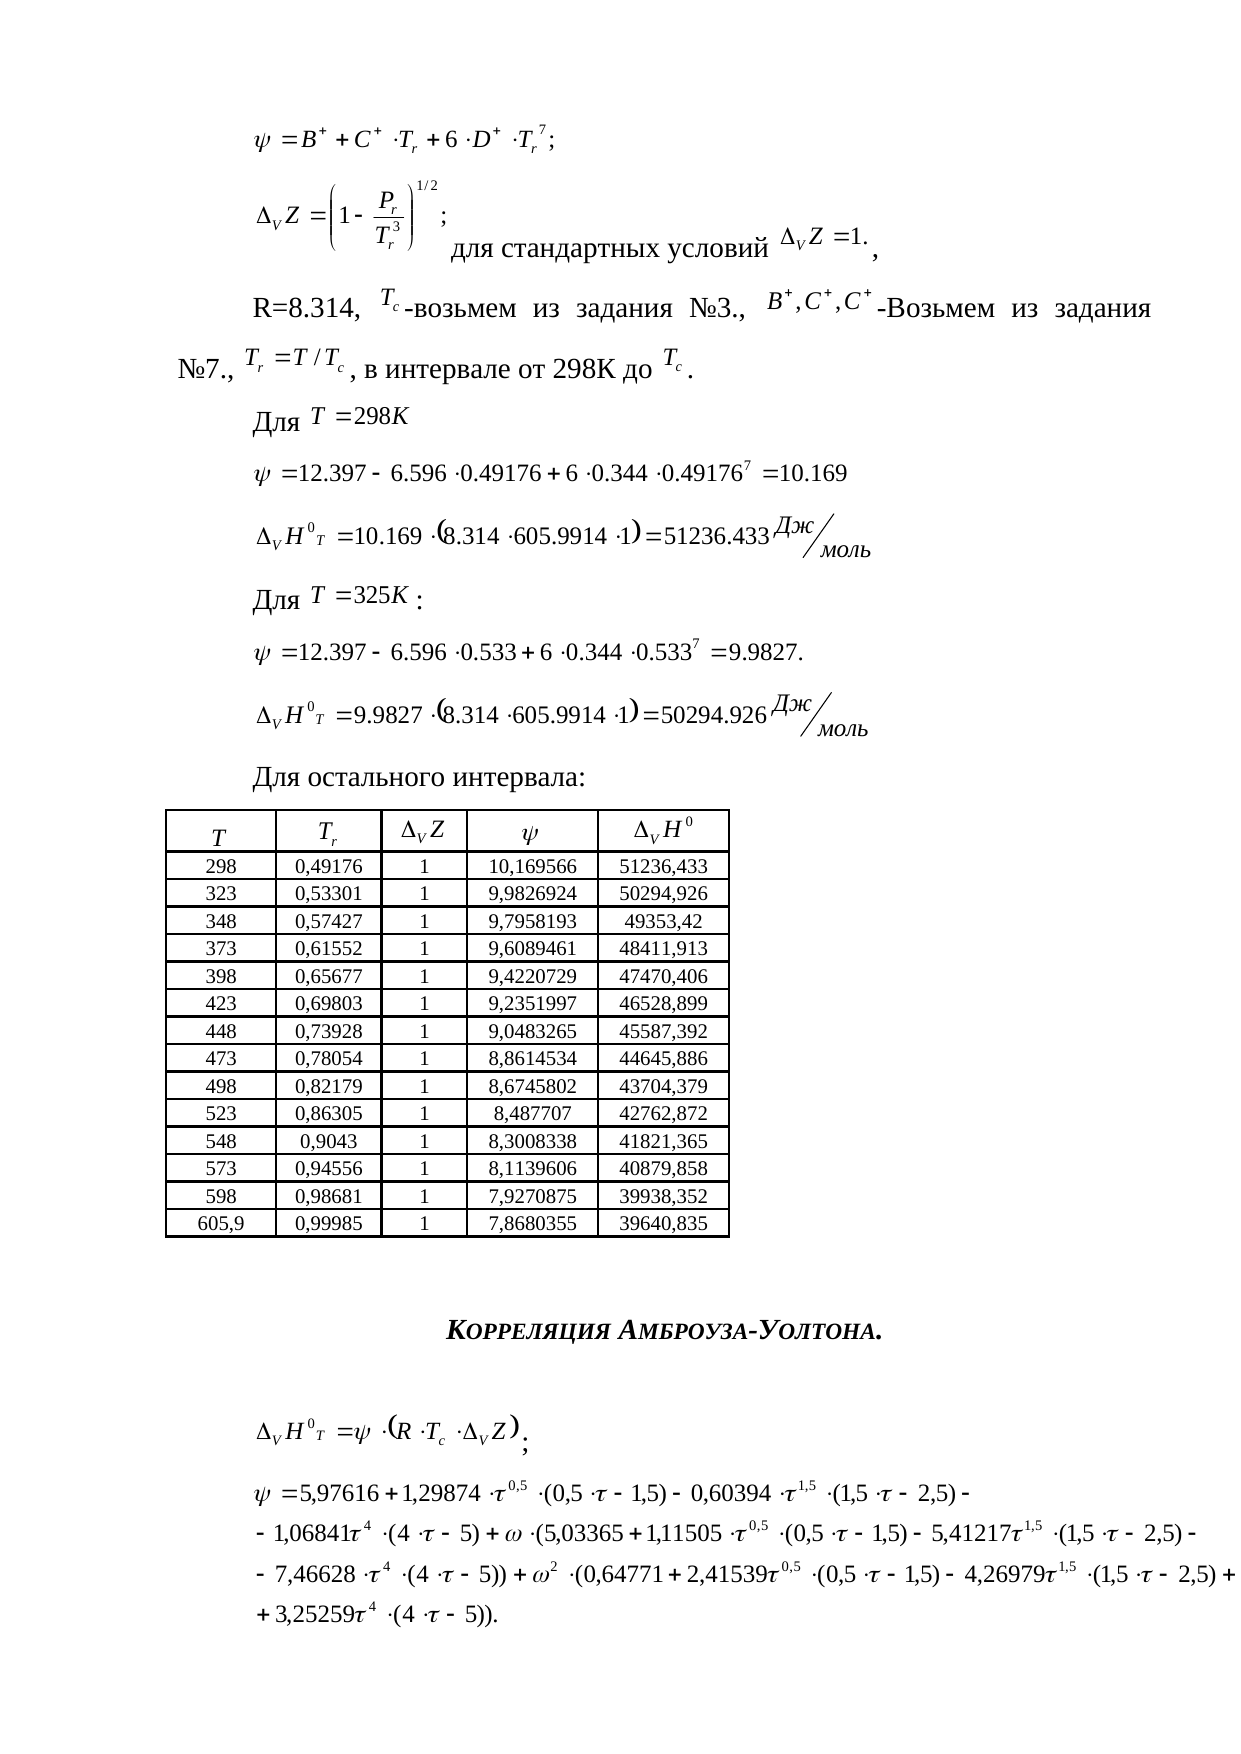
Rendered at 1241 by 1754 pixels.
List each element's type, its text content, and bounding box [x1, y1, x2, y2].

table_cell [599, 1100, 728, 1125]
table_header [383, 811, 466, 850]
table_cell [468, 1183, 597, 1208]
text Для [177, 401, 1152, 437]
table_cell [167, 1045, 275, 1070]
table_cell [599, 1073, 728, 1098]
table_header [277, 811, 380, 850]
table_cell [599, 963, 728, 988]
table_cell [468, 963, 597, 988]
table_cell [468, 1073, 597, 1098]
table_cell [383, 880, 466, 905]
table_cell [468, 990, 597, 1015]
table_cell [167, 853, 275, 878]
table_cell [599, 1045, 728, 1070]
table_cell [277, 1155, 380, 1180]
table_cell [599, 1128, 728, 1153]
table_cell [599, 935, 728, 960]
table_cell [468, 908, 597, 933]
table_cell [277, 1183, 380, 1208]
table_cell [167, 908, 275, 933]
text Для : [177, 580, 1152, 616]
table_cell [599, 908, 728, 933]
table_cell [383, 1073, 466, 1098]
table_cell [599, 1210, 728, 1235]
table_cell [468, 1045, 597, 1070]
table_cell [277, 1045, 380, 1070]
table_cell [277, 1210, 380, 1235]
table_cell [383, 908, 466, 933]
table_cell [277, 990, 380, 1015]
text R=8.314, -возьмем из задания №3., -Возьмем из задания №7., , в интервале от 298К до . [177, 280, 1152, 384]
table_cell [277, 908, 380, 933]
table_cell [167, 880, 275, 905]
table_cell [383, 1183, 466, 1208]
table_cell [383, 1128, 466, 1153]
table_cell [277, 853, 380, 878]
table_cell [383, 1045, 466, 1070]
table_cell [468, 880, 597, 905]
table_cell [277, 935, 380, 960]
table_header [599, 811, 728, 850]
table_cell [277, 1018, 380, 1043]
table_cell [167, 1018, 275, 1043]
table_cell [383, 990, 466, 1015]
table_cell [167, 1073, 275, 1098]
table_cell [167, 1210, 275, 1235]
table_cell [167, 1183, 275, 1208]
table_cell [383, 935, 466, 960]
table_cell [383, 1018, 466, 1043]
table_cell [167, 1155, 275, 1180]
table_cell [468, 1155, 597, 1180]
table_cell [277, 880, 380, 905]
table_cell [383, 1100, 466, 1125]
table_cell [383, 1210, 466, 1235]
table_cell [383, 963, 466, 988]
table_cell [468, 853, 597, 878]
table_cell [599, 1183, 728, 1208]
text Для остального интервала: [177, 759, 1152, 792]
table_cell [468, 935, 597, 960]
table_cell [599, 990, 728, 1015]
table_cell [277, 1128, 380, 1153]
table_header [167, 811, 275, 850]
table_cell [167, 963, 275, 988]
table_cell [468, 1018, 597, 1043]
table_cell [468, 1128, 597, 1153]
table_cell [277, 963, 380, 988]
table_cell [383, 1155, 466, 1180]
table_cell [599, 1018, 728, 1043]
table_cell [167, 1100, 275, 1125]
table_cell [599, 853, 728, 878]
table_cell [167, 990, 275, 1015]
subtitle Корреляция Амброуза-Уолтона. [177, 1312, 1152, 1345]
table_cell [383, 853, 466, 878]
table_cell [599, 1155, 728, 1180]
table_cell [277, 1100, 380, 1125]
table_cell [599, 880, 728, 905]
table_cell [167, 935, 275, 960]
text ; [177, 1412, 1152, 1458]
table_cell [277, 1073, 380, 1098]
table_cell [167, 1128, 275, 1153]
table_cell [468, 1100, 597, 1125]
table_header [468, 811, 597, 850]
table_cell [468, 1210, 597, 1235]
text для стандартных условий , [177, 174, 1152, 263]
